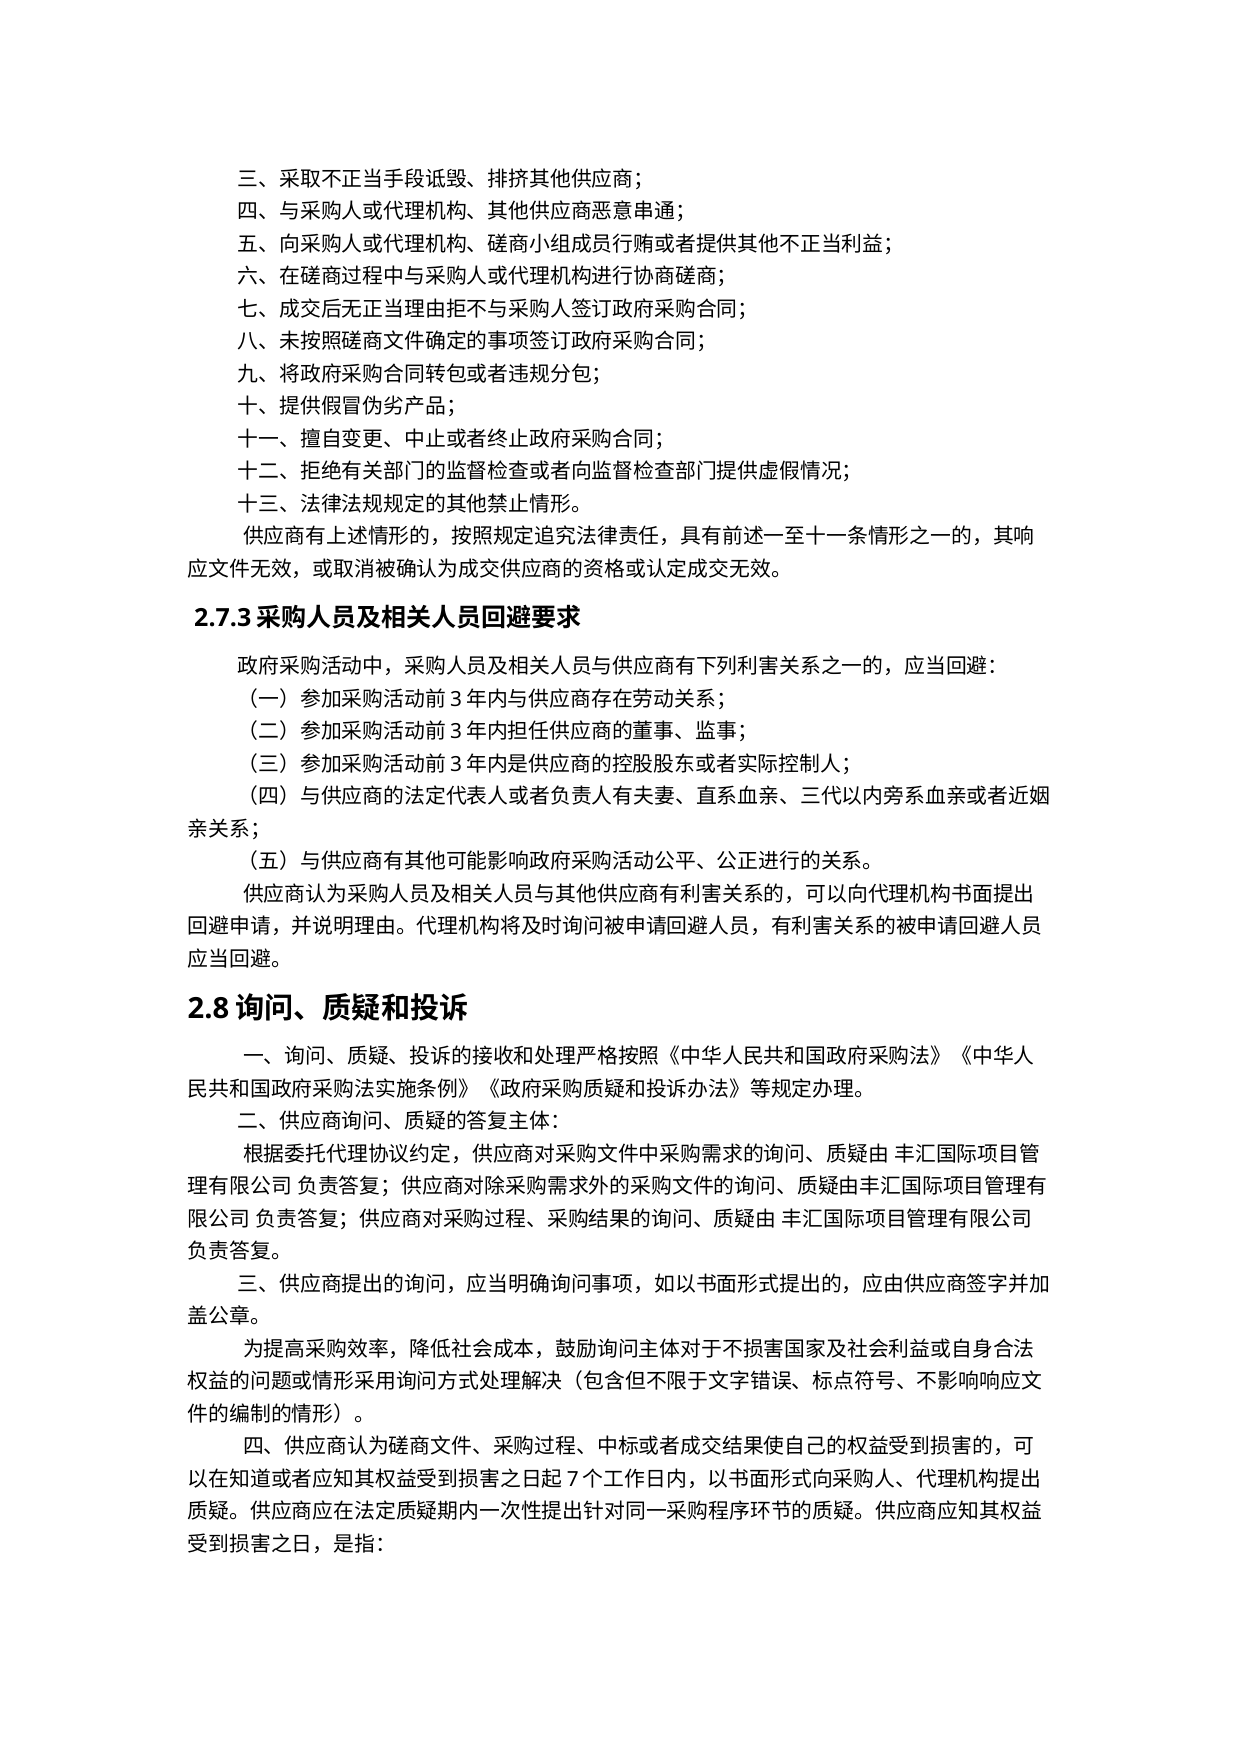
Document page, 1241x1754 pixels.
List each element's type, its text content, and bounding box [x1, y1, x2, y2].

text 一、询问、质疑、投诉的接收和处理严格按照《中华人民共和国政府采购法》《中华人民共和国政府采购法实施条例》《政府采购质疑和投诉办法》等规定办理。 [187, 1039, 1053, 1104]
text 三、供应商提出的询问，应当明确询问事项，如以书面形式提出的，应由供应商签字并加盖公章。 [187, 1267, 1053, 1332]
text 十、提供假冒伪劣产品； [187, 389, 1053, 422]
text 二、供应商询问、质疑的答复主体： [187, 1104, 1053, 1137]
text 政府采购活动中，采购人员及相关人员与供应商有下列利害关系之一的，应当回避： [187, 649, 1053, 682]
text （二）参加采购活动前3年内担任供应商的董事、监事； [187, 714, 1053, 747]
text （四）与供应商的法定代表人或者负责人有夫妻、直系血亲、三代以内旁系血亲或者近姻亲关系； [187, 779, 1053, 844]
text 五、向采购人或代理机构、磋商小组成员行贿或者提供其他不正当利益； [187, 227, 1053, 259]
text （三）参加采购活动前3年内是供应商的控股股东或者实际控制人； [187, 747, 1053, 779]
text 十一、擅自变更、中止或者终止政府采购合同； [187, 422, 1053, 454]
text 八、未按照磋商文件确定的事项签订政府采购合同； [187, 324, 1053, 357]
text 三、采取不正当手段诋毁、排挤其他供应商； [187, 162, 1053, 194]
text 六、在磋商过程中与采购人或代理机构进行协商磋商； [187, 259, 1053, 292]
text 为提高采购效率，降低社会成本，鼓励询问主体对于不损害国家及社会利益或自身合法权益的问题或情形采用询问方式处理解决（包含但不限于文字错误、标点符号、不影响响应文件的编制的情形）。 [187, 1332, 1053, 1429]
text 2.7.3采购人员及相关人员回避要求 [187, 584, 1053, 649]
text （一）参加采购活动前3年内与供应商存在劳动关系； [187, 682, 1053, 714]
text 十二、拒绝有关部门的监督检查或者向监督检查部门提供虚假情况； [187, 454, 1053, 487]
text 七、成交后无正当理由拒不与采购人签订政府采购合同； [187, 292, 1053, 324]
text 四、与采购人或代理机构、其他供应商恶意串通； [187, 194, 1053, 227]
text 供应商有上述情形的，按照规定追究法律责任，具有前述一至十一条情形之一的，其响应文件无效，或取消被确认为成交供应商的资格或认定成交无效。 [187, 519, 1053, 584]
text 四、供应商认为磋商文件、采购过程、中标或者成交结果使自己的权益受到损害的，可以在知道或者应知其权益受到损害之日起7个工作日内，以书面形式向采购人、代理机构提出质疑。供应商应在法定质疑期内一次性提出针对同一采购程序环节的质疑。供应商应知其权益受到损害之日，是指： [187, 1429, 1053, 1559]
text 十三、法律法规规定的其他禁止情形。 [187, 487, 1053, 519]
text 供应商认为采购人员及相关人员与其他供应商有利害关系的，可以向代理机构书面提出回避申请，并说明理由。代理机构将及时询问被申请回避人员，有利害关系的被申请回避人员应当回避。 [187, 877, 1053, 974]
text 九、将政府采购合同转包或者违规分包； [187, 357, 1053, 389]
text 根据委托代理协议约定，供应商对采购文件中采购需求的询问、质疑由 丰汇国际项目管理有限公司 负责答复；供应商对除采购需求外的采购文件的询问、质疑由丰汇国际项目管理有限公司 负责答复；供应商对采购过程、采购结果的询问、质疑由 丰汇国际项目管理有限公司 负责答复。 [187, 1137, 1053, 1267]
text 2.8询问、质疑和投诉 [187, 974, 1053, 1039]
text （五）与供应商有其他可能影响政府采购活动公平、公正进行的关系。 [187, 844, 1053, 877]
